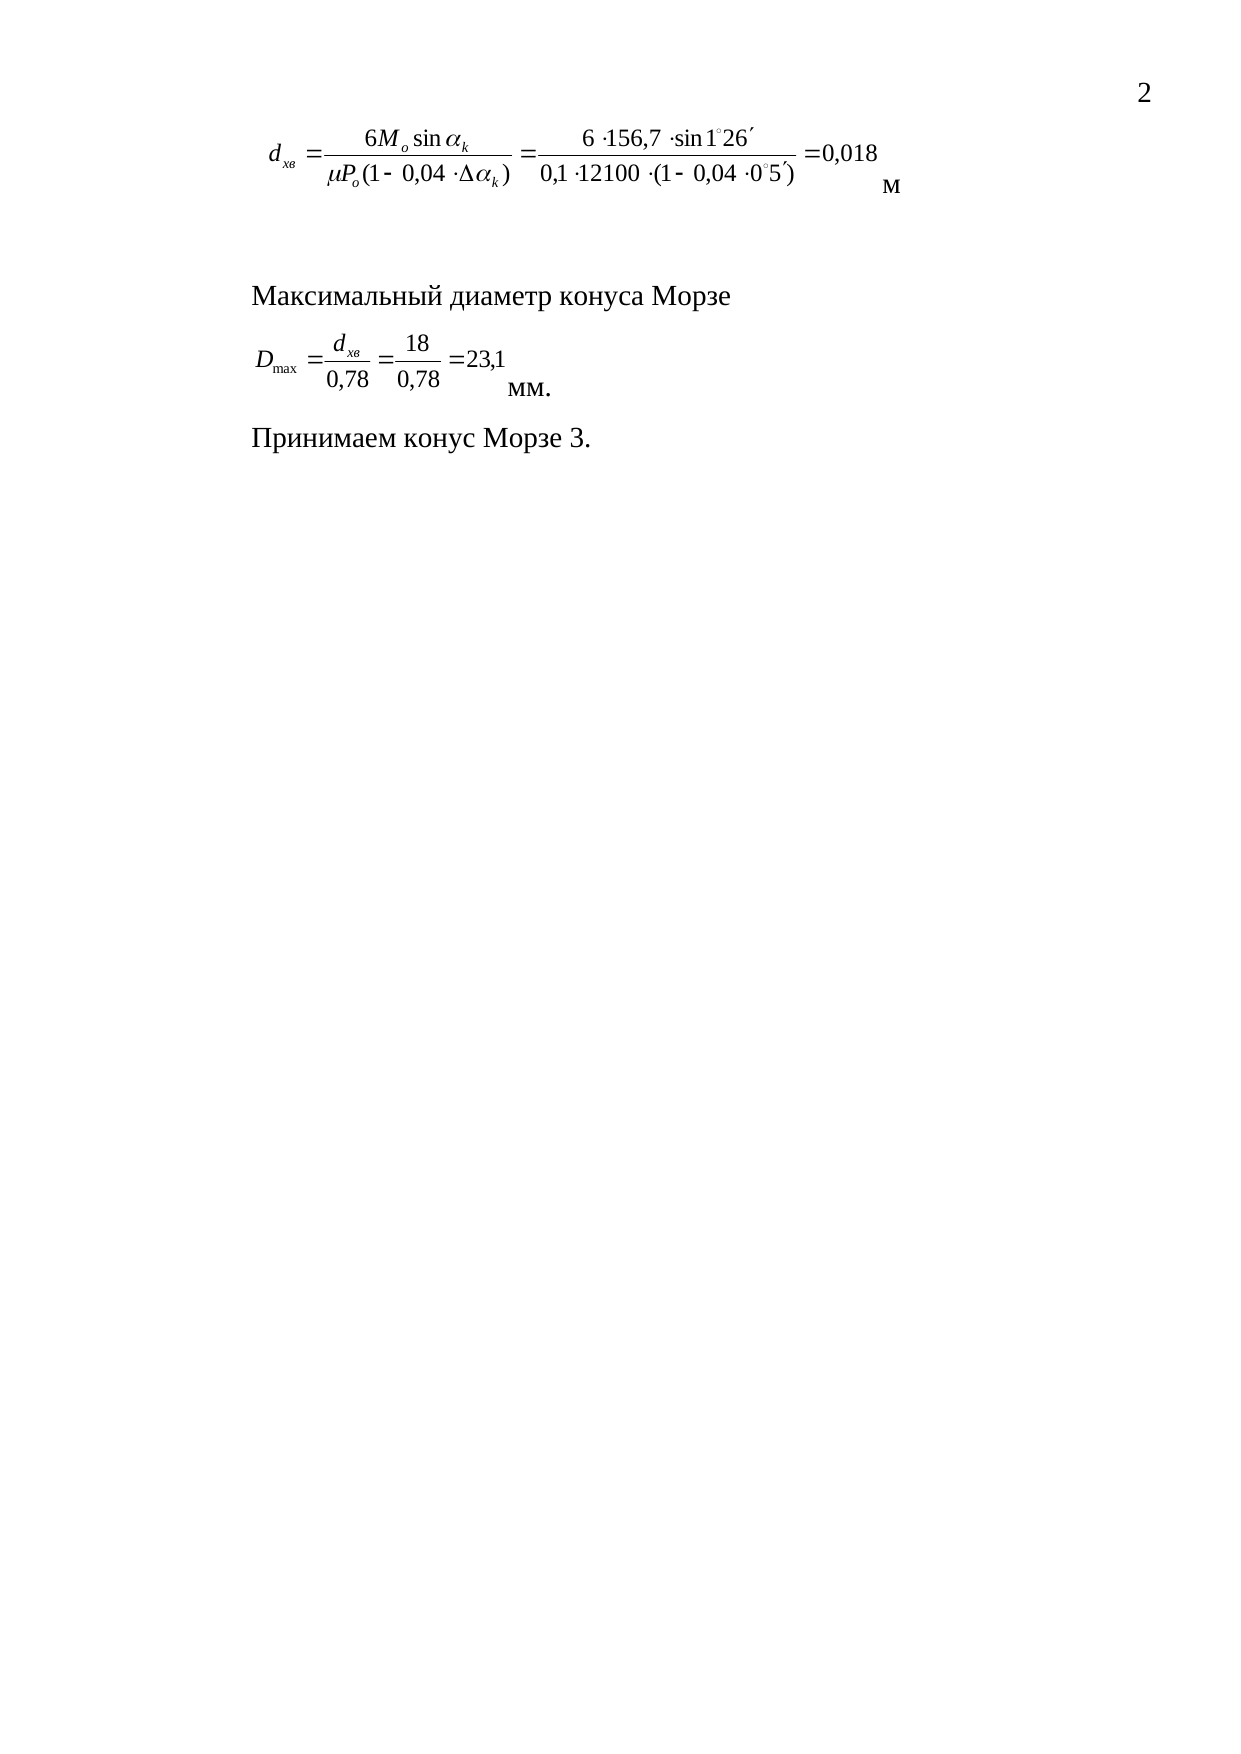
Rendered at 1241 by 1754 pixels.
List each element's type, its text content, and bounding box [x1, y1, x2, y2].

text Принимаем конус Морзе 3. [177, 420, 1152, 453]
text Максимальный диаметр конуса Морзе [177, 278, 1152, 311]
text мм. [177, 328, 1152, 403]
